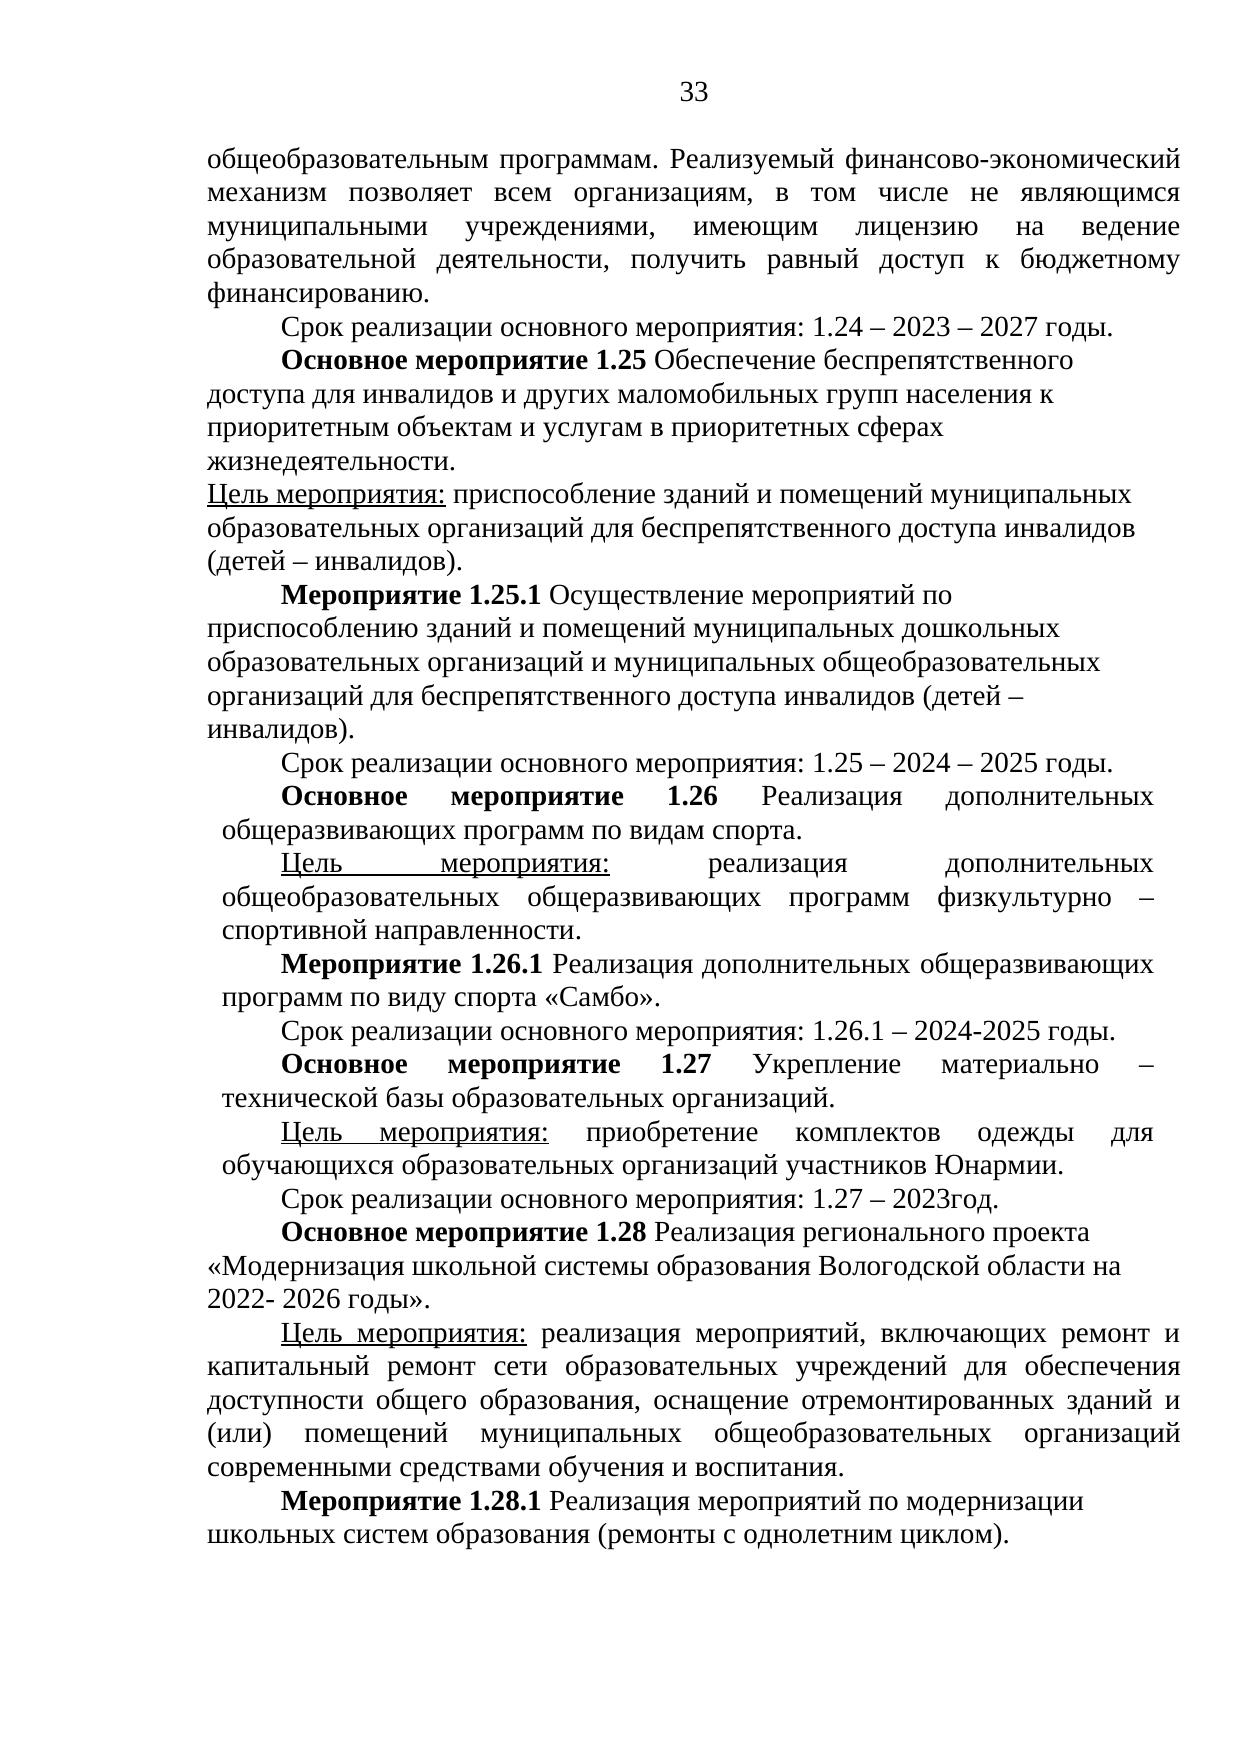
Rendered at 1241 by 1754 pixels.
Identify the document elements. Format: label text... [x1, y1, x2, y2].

text Срок реализации основного мероприятия: 1.24 – 2023 – 2027 годы. [222, 309, 1154, 342]
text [207, 141, 1181, 309]
text Цель мероприятия: реализация мероприятий, включающих ремонт и капитальный ремонт сети образовательных учреждений для обеспечения доступности общего образования, оснащение отремонтированных зданий и (или) помещений муниципальных общеобразовательных организаций современными средствами обучения и воспитания. [207, 1315, 1181, 1483]
text Основное мероприятие 1.26 Реализация дополнительных общеразвивающих программ по видам спорта. [222, 778, 1154, 845]
text Цель мероприятия: приобретение комплектов одежды для обучающихся образовательных организаций участников Юнармии. [222, 1114, 1154, 1181]
text Цель мероприятия: приспособление зданий и помещений муниципальных образовательных организаций для беспрепятственного доступа инвалидов (детей – инвалидов). [207, 476, 1154, 577]
text Мероприятие 1.28.1 Реализация мероприятий по модернизации школьных систем образования (ремонты с однолетним циклом). [207, 1483, 1181, 1550]
text Мероприятие 1.26.1 Реализация дополнительных общеразвивающих программ по виду спорта «Самбо». [222, 946, 1154, 1013]
text Основное мероприятие 1.27 Укрепление материально – технической базы образовательных организаций. [222, 1047, 1154, 1114]
text Срок реализации основного мероприятия: 1.25 – 2024 – 2025 годы. [222, 745, 1154, 778]
text Основное мероприятие 1.25 Обеспечение беспрепятственного доступа для инвалидов и других маломобильных групп населения к приоритетным объектам и услугам в приоритетных сферах жизнедеятельности. [207, 342, 1154, 476]
text Срок реализации основного мероприятия: 1.26.1 – 2024-2025 годы. [222, 1013, 1154, 1047]
text Основное мероприятие 1.28 Реализация регионального проекта «Модернизация школьной системы образования Вологодской области на 2022- 2026 годы». [207, 1214, 1181, 1315]
text Цель мероприятия: реализация дополнительных общеобразовательных общеразвивающих программ физкультурно – спортивной направленности. [222, 845, 1154, 946]
text Срок реализации основного мероприятия: 1.27 – 2023год. [222, 1181, 1154, 1214]
text Мероприятие 1.25.1 Осуществление мероприятий по приспособлению зданий и помещений муниципальных дошкольных образовательных организаций и муниципальных общеобразовательных организаций для беспрепятственного доступа инвалидов (детей – инвалидов). [207, 577, 1154, 745]
